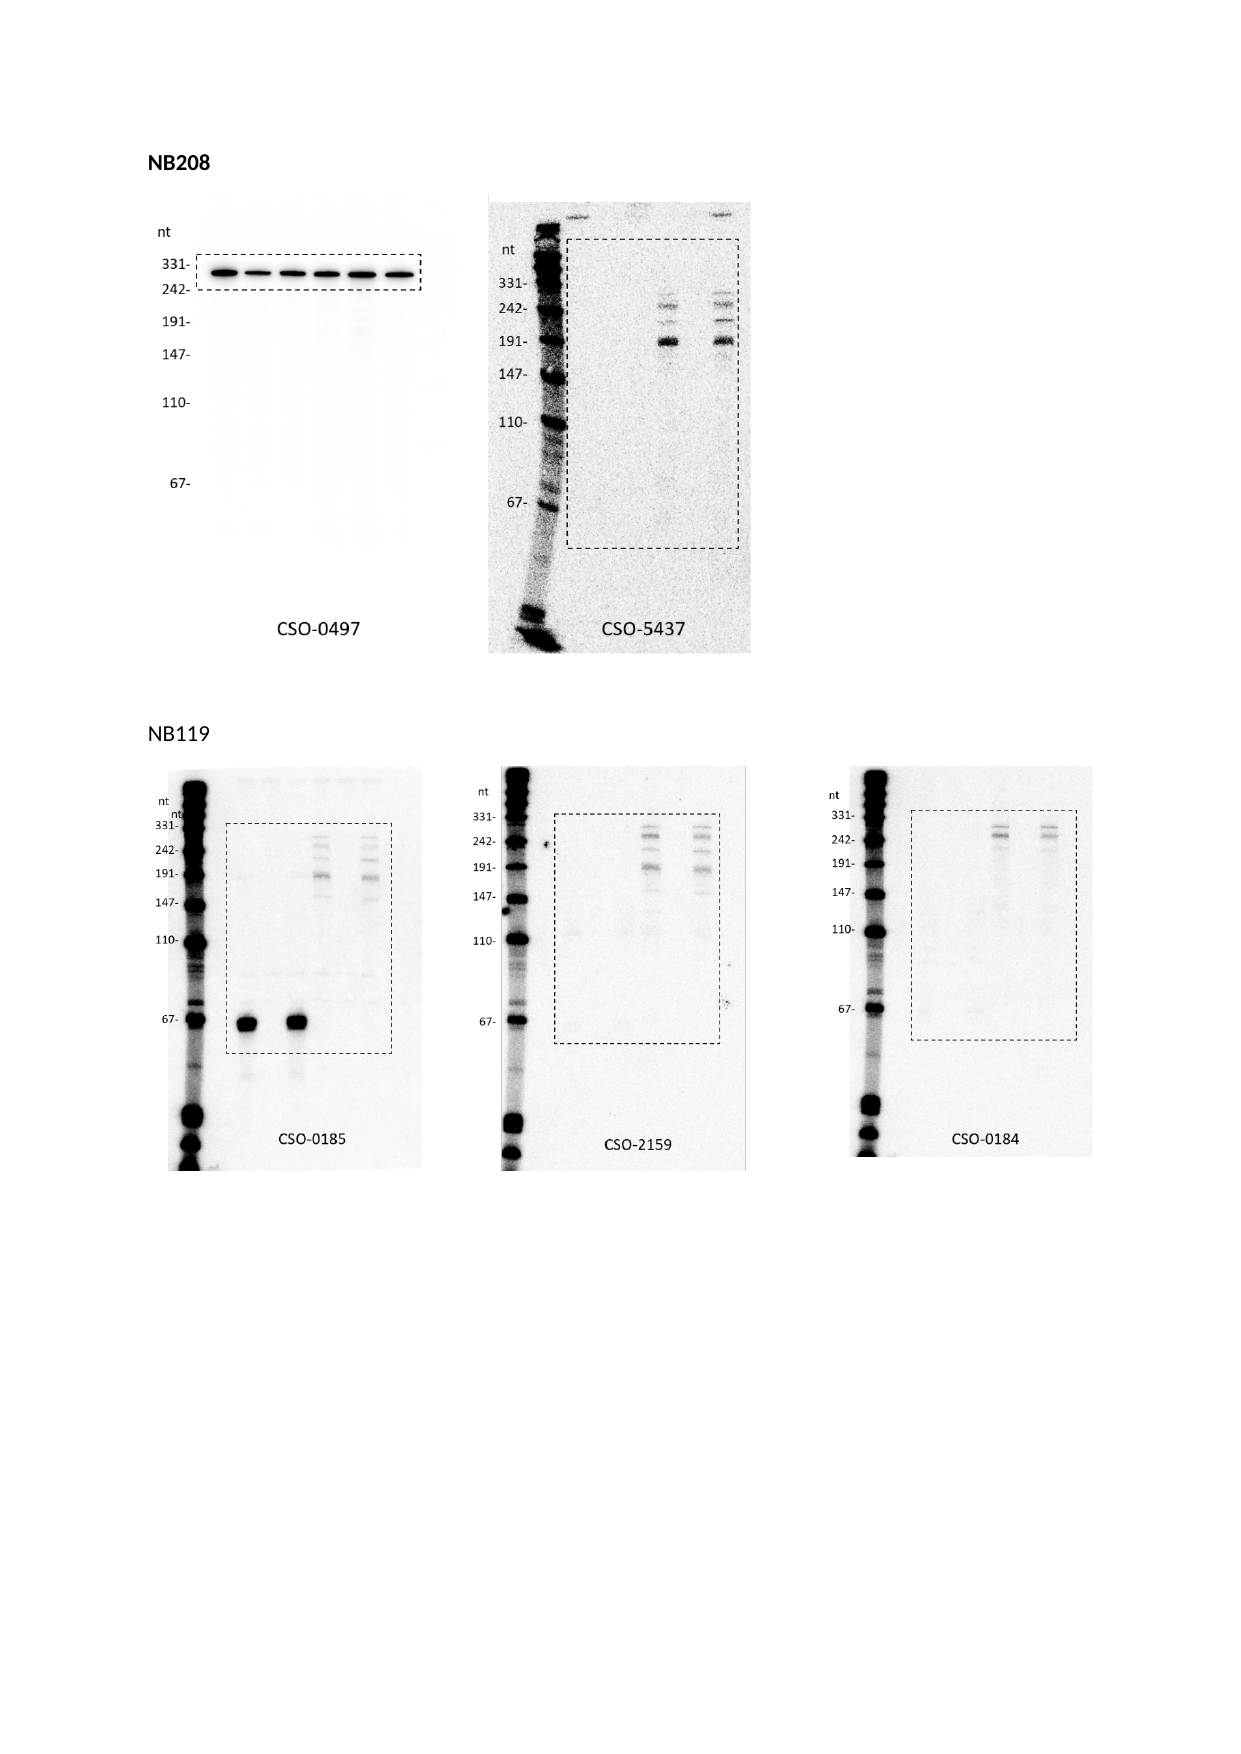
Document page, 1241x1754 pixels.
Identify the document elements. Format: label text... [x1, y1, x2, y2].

picture [147, 766, 1093, 1171]
text NB208 [148, 148, 1093, 176]
picture [147, 194, 751, 654]
text NB119 [148, 719, 1093, 747]
